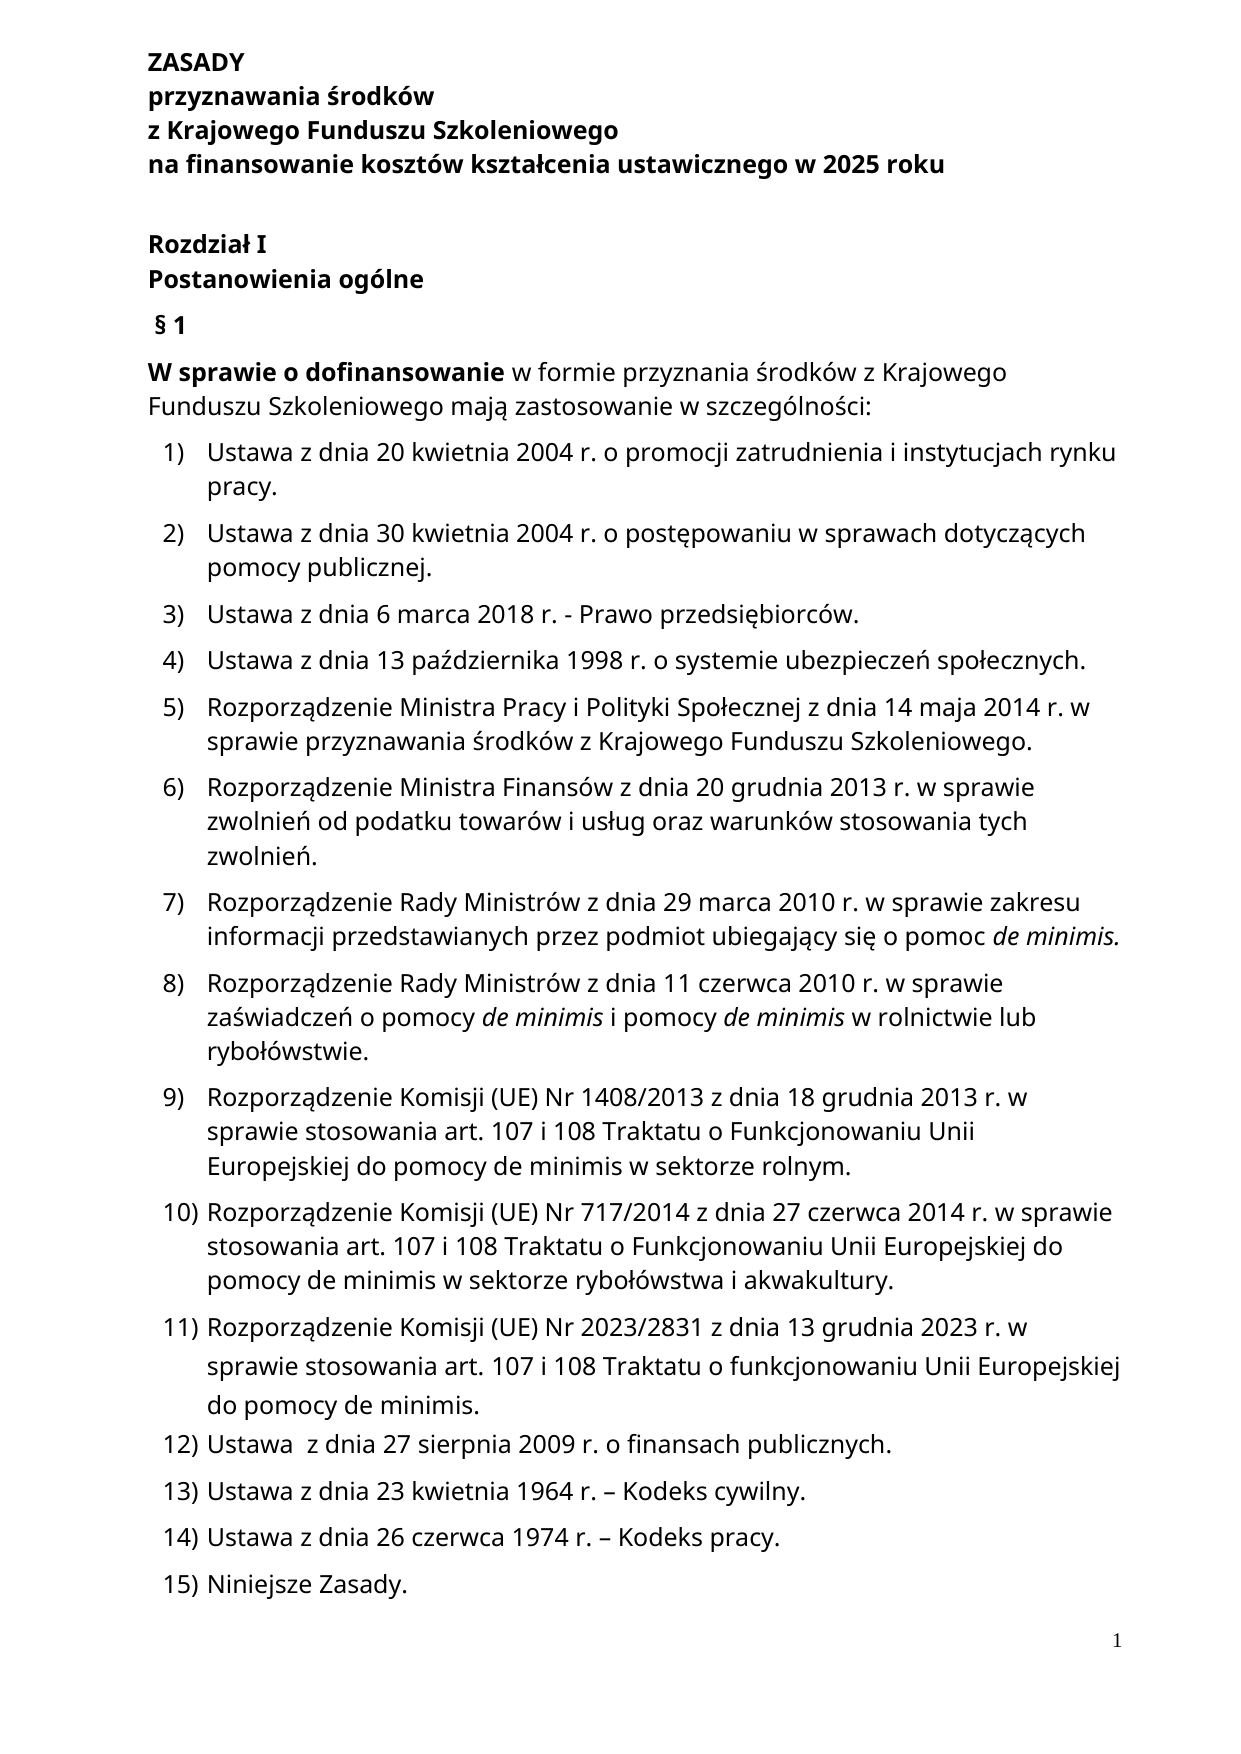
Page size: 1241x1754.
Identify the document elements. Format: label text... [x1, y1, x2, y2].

list Rozporządzenie Rady Ministrów z dnia 29 marca 2010 r. w sprawie zakresu informacji przedstawianych przez podmiot ubiegający się o pomoc de minimis. [162, 885, 1122, 953]
list Rozporządzenie Komisji (UE) Nr 2023/2831 z dnia 13 grudnia 2023 r. w sprawie stosowania art. 107 i 108 Traktatu o funkcjonowaniu Unii Europejskiej do pomocy de minimis. [162, 1309, 1122, 1422]
list Rozporządzenie Ministra Pracy i Polityki Społecznej z dnia 14 maja 2014 r. w sprawie przyznawania środków z Krajowego Funduszu Szkoleniowego. [162, 689, 1122, 757]
text W sprawie o dofinansowanie w formie przyznania środków z Krajowego Funduszu Szkoleniowego mają zastosowanie w szczególności: [148, 354, 1122, 422]
list Ustawa z dnia 27 sierpnia 2009 r. o finansach publicznych. [162, 1427, 1122, 1461]
list Ustawa z dnia 26 czerwca 1974 r. – Kodeks pracy. [162, 1520, 1122, 1554]
list Ustawa z dnia 6 marca 2018 r. - Prawo przedsiębiorców. [162, 596, 1122, 630]
list Rozporządzenie Komisji (UE) Nr 717/2014 z dnia 27 czerwca 2014 r. w sprawie stosowania art. 107 i 108 Traktatu o Funkcjonowaniu Unii Europejskiej do pomocy de minimis w sektorze rybołówstwa i akwakultury. [162, 1195, 1122, 1297]
list Rozporządzenie Rady Ministrów z dnia 11 czerwca 2010 r. w sprawie zaświadczeń o pomocy de minimis i pomocy de minimis w rolnictwie lub rybołówstwie. [162, 965, 1122, 1067]
list Niniejsze Zasady. [162, 1567, 1122, 1601]
list Ustawa z dnia 30 kwietnia 2004 r. o postępowaniu w sprawach dotyczących pomocy publicznej. [162, 516, 1122, 584]
list Rozporządzenie Ministra Finansów z dnia 20 grudnia 2013 r. w sprawie zwolnień od podatku towarów i usług oraz warunków stosowania tych zwolnień. [162, 770, 1122, 872]
text Postanowienia ogólne [148, 261, 1122, 295]
list Ustawa z dnia 13 października 1998 r. o systemie ubezpieczeń społecznych. [162, 643, 1122, 677]
text ZASADY przyznawania środków z Krajowego Funduszu Szkoleniowego na finansowanie kosztów kształcenia ustawicznego w 2025 roku [148, 44, 1122, 181]
list Rozporządzenie Komisji (UE) Nr 1408/2013 z dnia 18 grudnia 2013 r. w sprawie stosowania art. 107 i 108 Traktatu o Funkcjonowaniu Unii Europejskiej do pomocy de minimis w sektorze rolnym. [162, 1080, 1122, 1182]
list Ustawa z dnia 20 kwietnia 2004 r. o promocji zatrudnienia i instytucjach rynku pracy. [162, 435, 1122, 503]
text § 1 [148, 308, 1122, 342]
list Ustawa z dnia 23 kwietnia 1964 r. – Kodeks cywilny. [162, 1473, 1122, 1507]
text Rozdział I [148, 227, 1122, 261]
